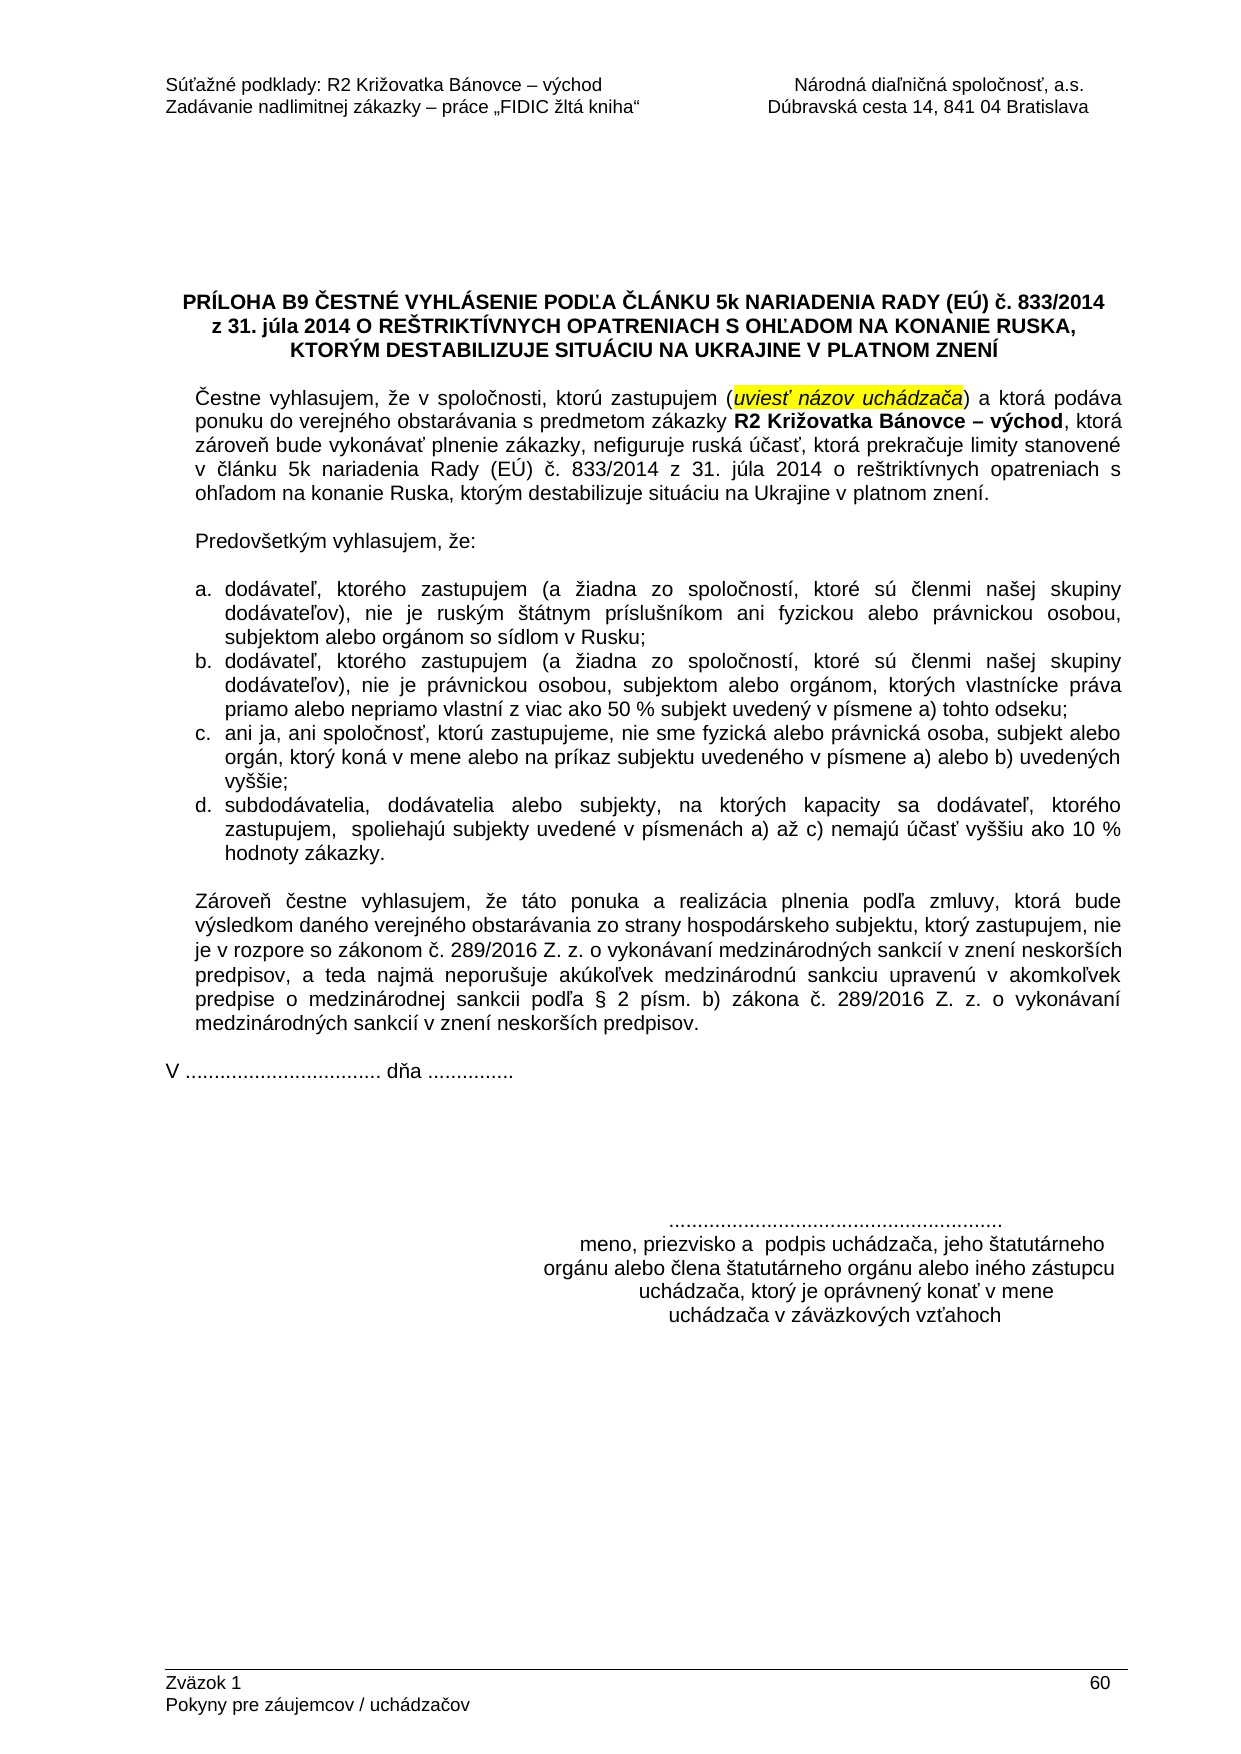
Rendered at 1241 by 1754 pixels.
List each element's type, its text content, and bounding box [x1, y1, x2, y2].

text Predovšetkým vyhlasujem, že: [195, 529, 1122, 553]
text a. dodávateľ, ktorého zastupujem (a žiadna zo spoločností, ktoré sú členmi našej skupiny dodávateľov), nie je ruským štátnym príslušníkom ani fyzickou alebo právnickou osobou, subjektom alebo orgánom so sídlom v Rusku; [195, 577, 1122, 649]
text d. subdodávatelia, dodávatelia alebo subjekty, na ktorých kapacity sa dodávateľ, ktorého zastupujem, spoliehajú subjekty uvedené v písmenách a) až c) nemajú účasť vyššiu ako 10 % hodnoty zákazky. [195, 793, 1122, 864]
text b. dodávateľ, ktorého zastupujem (a žiadna zo spoločností, ktoré sú členmi našej skupiny dodávateľov), nie je právnickou osobou, subjektom alebo orgánom, ktorých vlastnícke práva priamo alebo nepriamo vlastní z viac ako 50 % subjekt uvedený v písmene a) tohto odseku; [195, 649, 1122, 721]
text V .................................. dňa ............... [165, 1059, 1122, 1083]
text c. ani ja, ani spoločnosť, ktorú zastupujeme, nie sme fyzická alebo právnická osoba, subjekt alebo orgán, ktorý koná v mene alebo na príkaz subjektu uvedeného v písmene a) alebo b) uvedených vyššie; [195, 721, 1122, 793]
text meno, priezvisko a podpis uchádzača, jeho štatutárneho orgánu alebo člena štatutárneho orgánu alebo iného zástupcu uchádzača, ktorý je oprávnený konať v mene uchádzača v záväzkových vzťahoch [165, 1231, 1122, 1327]
text Zároveň čestne vyhlasujem, že táto ponuka a realizácia plnenia podľa zmluvy, ktorá bude výsledkom daného verejného obstarávania zo strany hospodárskeho subjektu, ktorý zastupujem, nie je v rozpore so zákonom č. 289/2016 Z. z. o vykonávaní medzinárodných sankcií v znení neskorších predpisov, a teda najmä neporušuje akúkoľvek medzinárodnú sankciu upravenú v akomkoľvek predpise o medzinárodnej sankcii podľa § 2 písm. b) zákona č. 289/2016 Z. z. o vykonávaní medzinárodných sankcií v znení neskorších predpisov. [195, 888, 1122, 1035]
text PRÍLOHA B9 ČESTNÉ VYHLÁSENIE PODĽA ČLÁNKU 5k NARIADENIA RADY (EÚ) č. 833/2014 z 31. júla 2014 O REŠTRIKTÍVNYCH OPATRENIACH S OHĽADOM NA KONANIE RUSKA, KTORÝM DESTABILIZUJE SITUÁCIU NA UKRAJINE V PLATNOM ZNENÍ [165, 289, 1122, 361]
text .......................................................... [165, 1207, 1122, 1231]
text Čestne vyhlasujem, že v spoločnosti, ktorú zastupujem (uviesť názov uchádzača) a ktorá podáva ponuku do verejného obstarávania s predmetom zákazky R2 Križovatka Bánovce – východ, ktorá zároveň bude vykonávať plnenie zákazky, nefiguruje ruská účasť, ktorá prekračuje limity stanovené v článku 5k nariadenia Rady (EÚ) č. 833/2014 z 31. júla 2014 o reštriktívnych opatreniach s ohľadom na konanie Ruska, ktorým destabilizuje situáciu na Ukrajine v platnom znení. [195, 385, 1122, 505]
